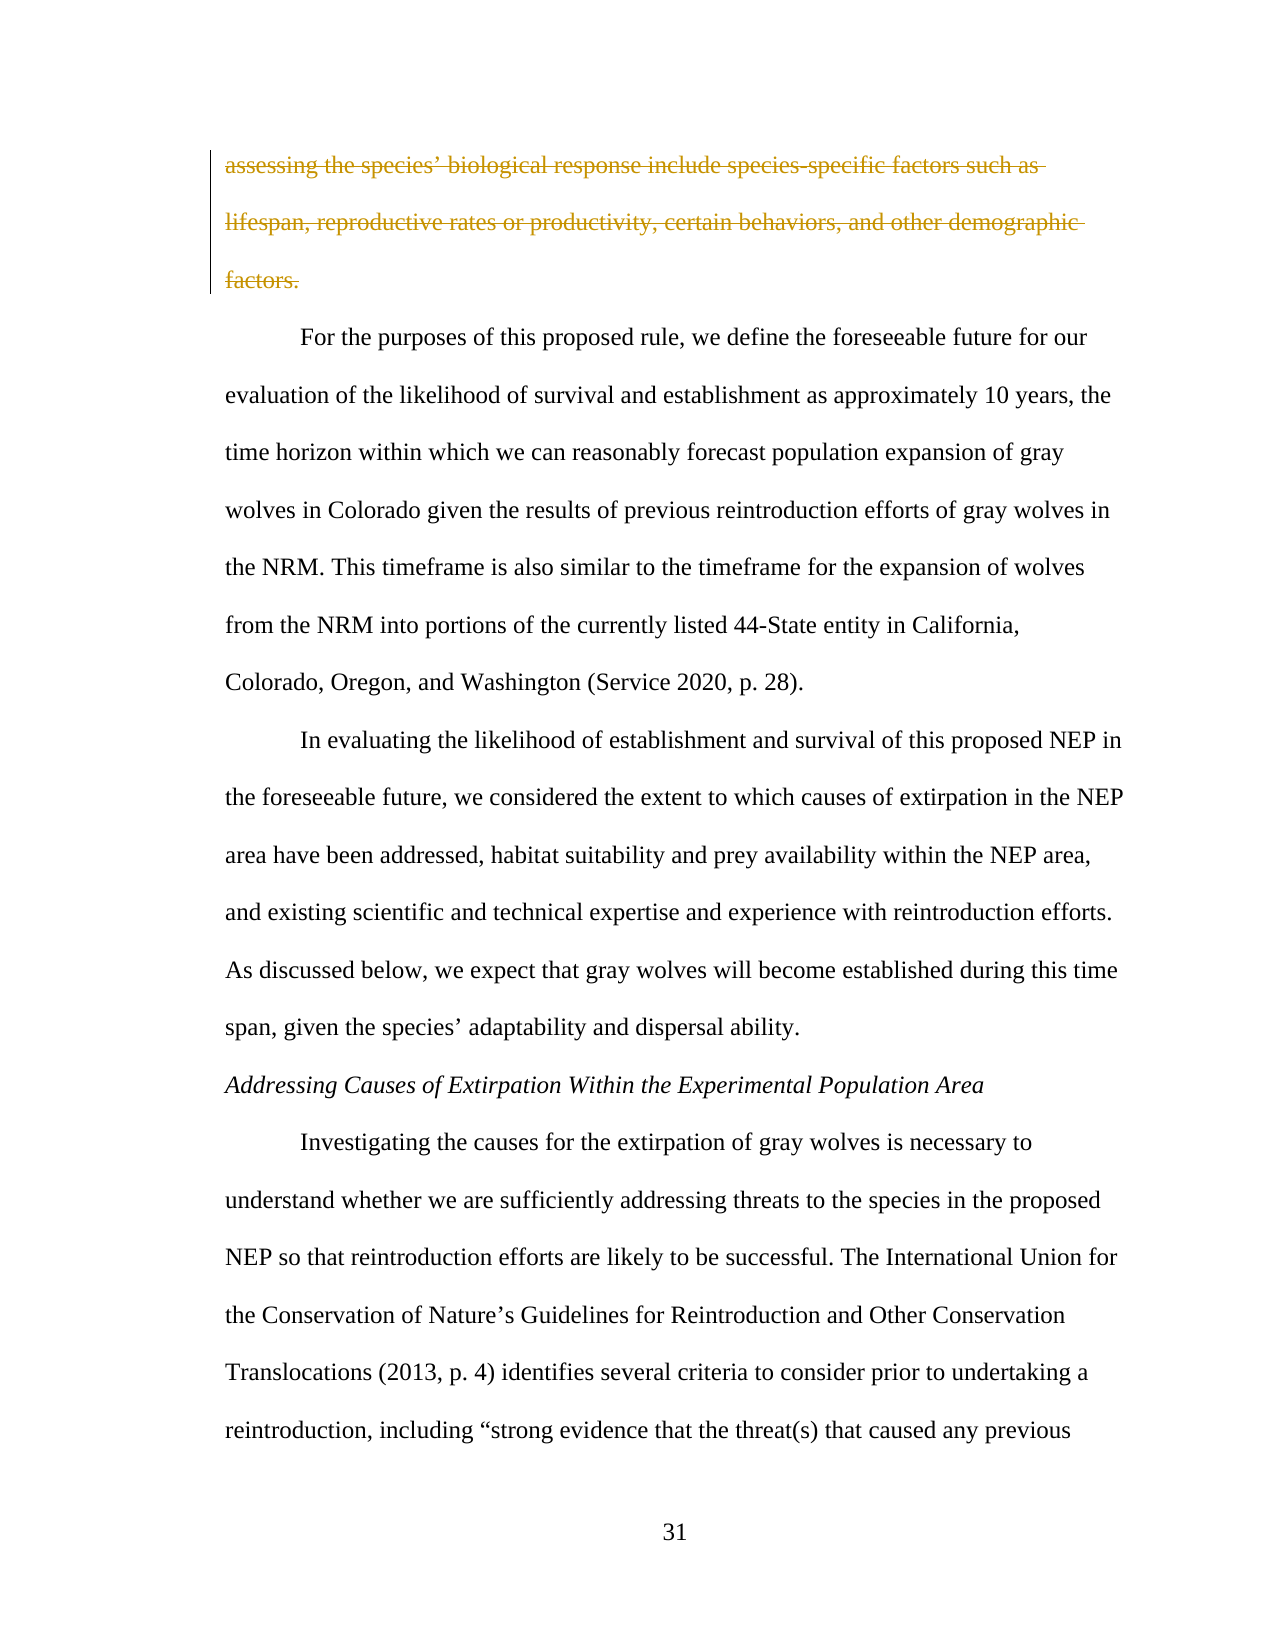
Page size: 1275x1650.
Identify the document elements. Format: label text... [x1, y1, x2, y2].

text In evaluating the likelihood of establishment and survival of this proposed NEP in the foreseeable future, we considered the extent to which causes of extirpation in the NEP area have been addressed, habitat suitability and prey availability within the NEP area, and existing scientific and technical expertise and experience with reintroduction efforts. As discussed below, we expect that gray wolves will become established during this time span, given the species’ adaptability and dispersal ability. [225, 725, 1125, 1041]
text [225, 1127, 1125, 1444]
text Addressing Causes of Extirpation Within the Experimental Population Area [225, 1070, 1125, 1099]
text For the purposes of this proposed rule, we define the foreseeable future for our evaluation of the likelihood of survival and establishment as approximately 10 years, the time horizon within which we can reasonably forecast population expansion of gray wolves in Colorado given the results of previous reintroduction efforts of gray wolves in the NRM. This timeframe is also similar to the timeframe for the expansion of wolves from the NRM into portions of the currently listed 44-State entity in California, Colorado, Oregon, and Washington (Service 2020, p. 28). [225, 322, 1125, 696]
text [225, 150, 1125, 294]
